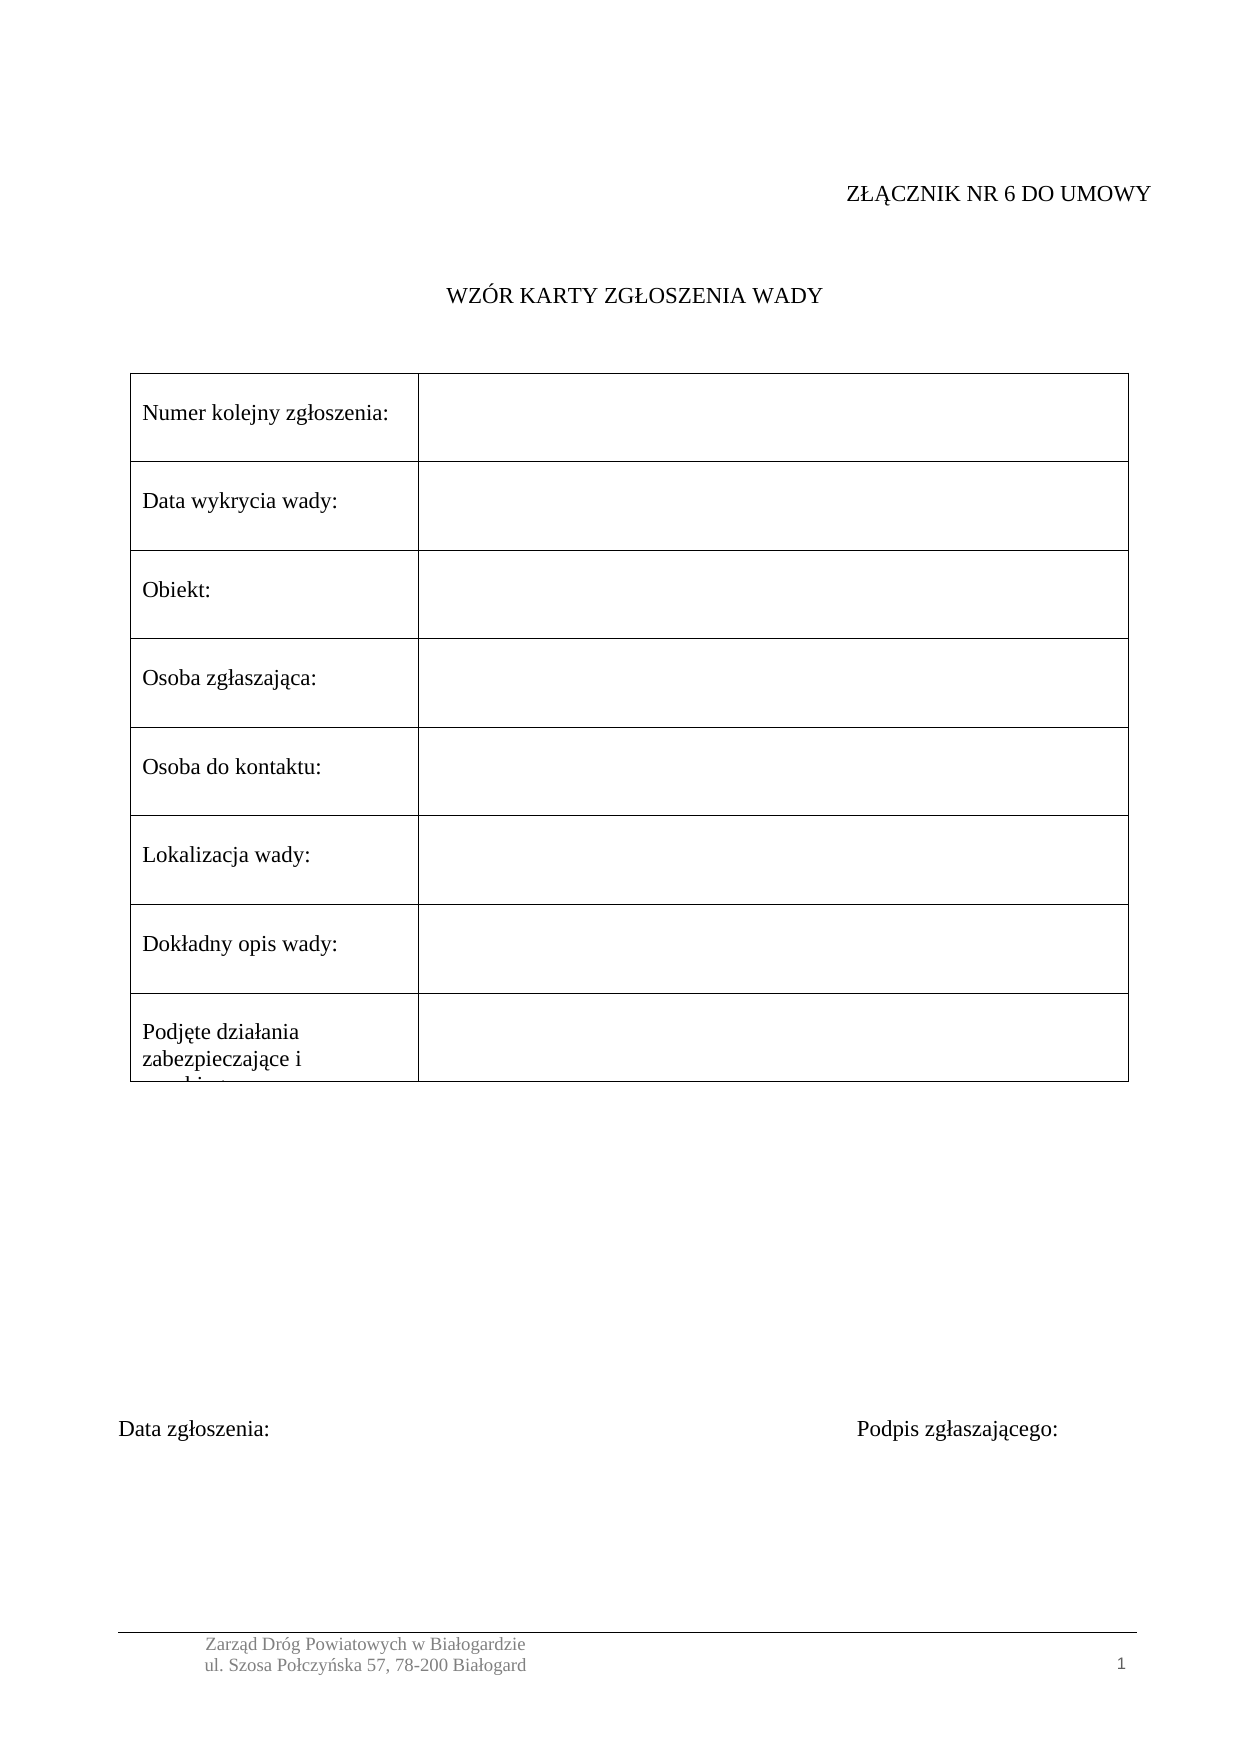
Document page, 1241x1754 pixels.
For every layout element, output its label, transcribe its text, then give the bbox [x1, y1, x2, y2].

table_cell Podjęte działania zabezpieczające i zapobiegawcze: [131, 994, 418, 1081]
table_cell Osoba do kontaktu: [131, 728, 418, 815]
table_cell [419, 462, 1128, 550]
table_cell [419, 905, 1128, 992]
table_cell [419, 816, 1128, 904]
table_cell Obiekt: [131, 551, 418, 638]
text Data zgłoszenia: Podpis zgłaszającego: [118, 1415, 1152, 1441]
text ZŁĄCZNIK NR 6 DO UMOWY [783, 180, 1152, 206]
table_cell [419, 728, 1128, 815]
table_cell Data wykrycia wady: [131, 462, 418, 550]
table_cell Lokalizacja wady: [131, 816, 418, 904]
table_header [419, 374, 1128, 461]
table_cell Dokładny opis wady: [131, 905, 418, 992]
table_cell Osoba zgłaszająca: [131, 639, 418, 727]
table_cell [419, 551, 1128, 638]
text WZÓR KARTY ZGŁOSZENIA WADY [118, 282, 1152, 309]
table_header Numer kolejny zgłoszenia: [131, 374, 418, 461]
table_cell [419, 639, 1128, 727]
table_cell [419, 994, 1128, 1081]
